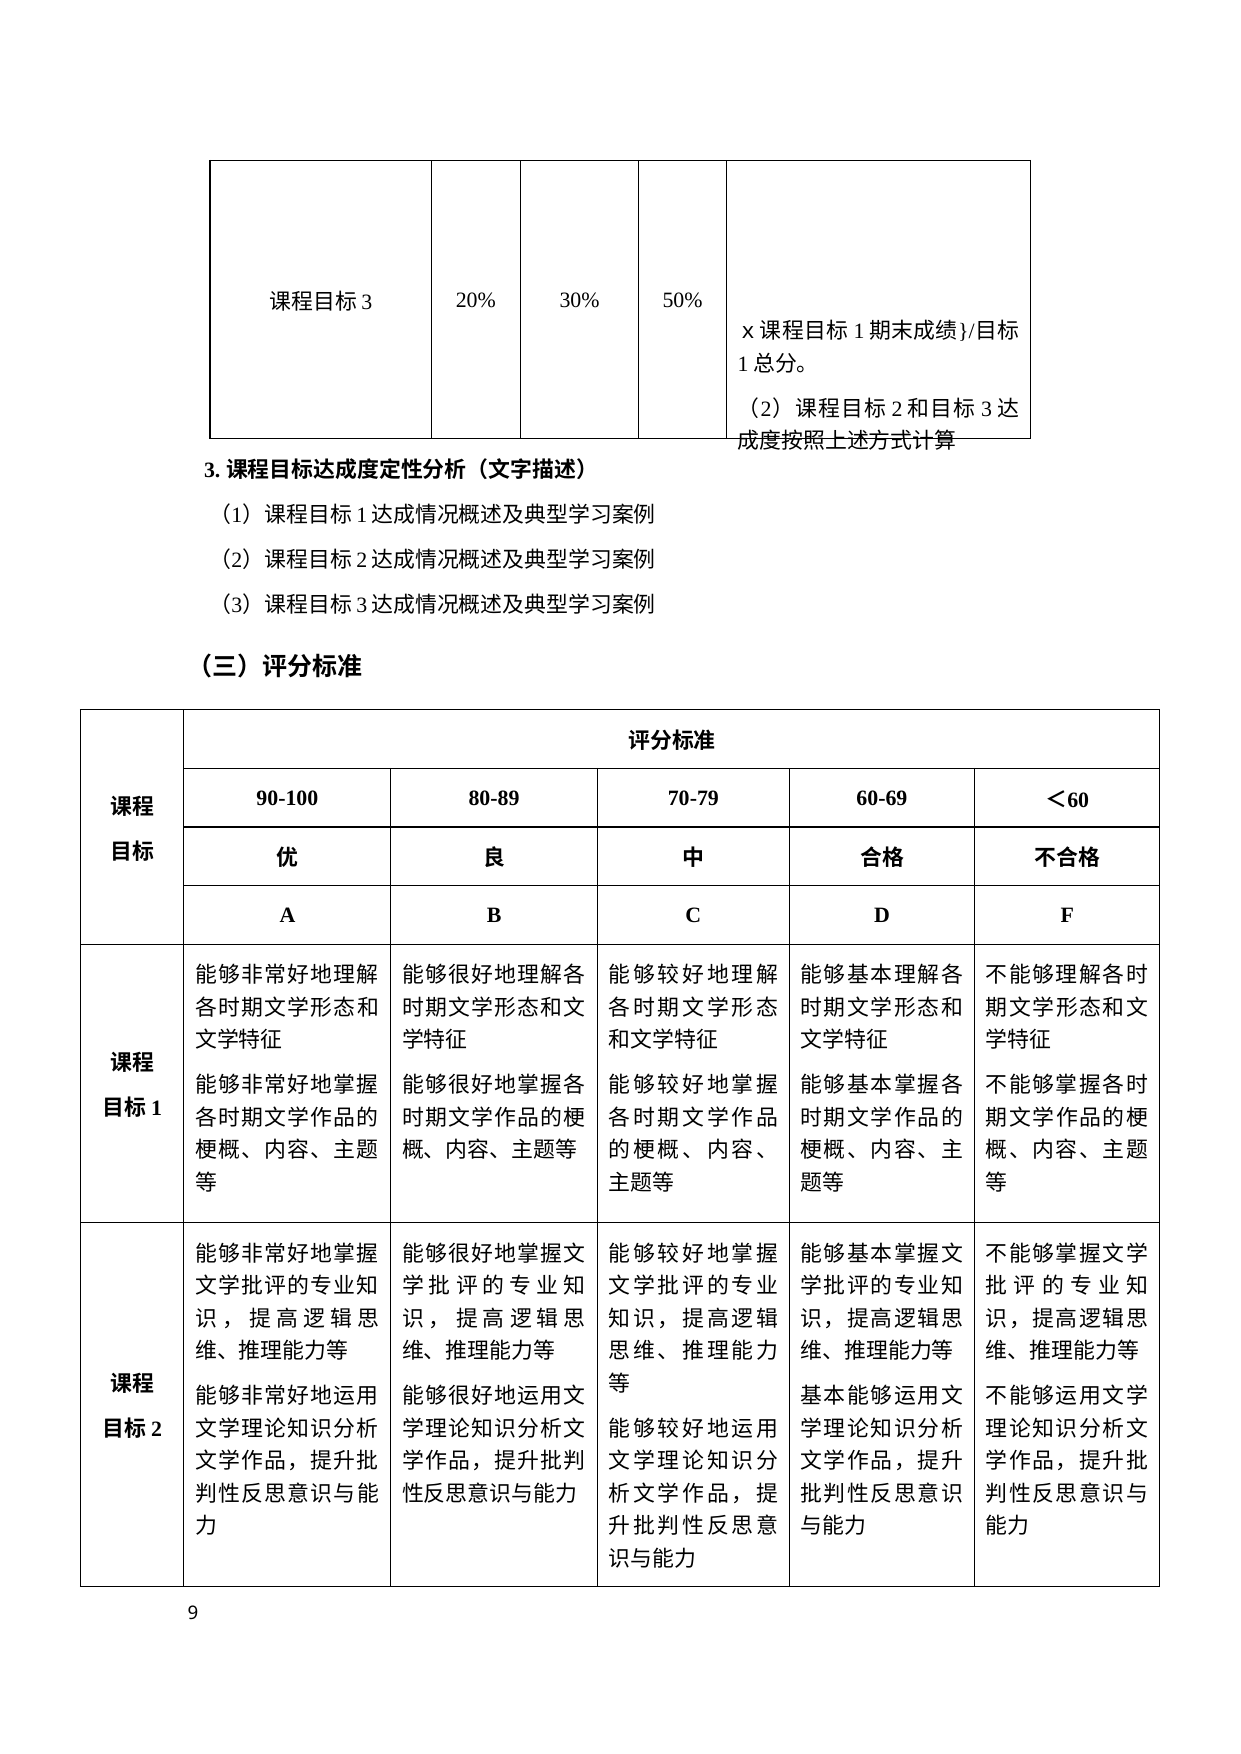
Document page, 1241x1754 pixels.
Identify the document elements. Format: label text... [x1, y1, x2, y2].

table_cell 能够很好地理解各时期文学形态和文学特征 能够很好地掌握各时期文学作品的梗概、内容、主题等 [391, 945, 597, 1222]
table_header 课程 目标 [81, 710, 183, 943]
table_cell 能够较好地理解各时期文学形态和文学特征 能够较好地掌握各时期文学作品的梗概、内容、主题等 [598, 945, 789, 1222]
text （三）评分标准 [187, 632, 1053, 697]
table_cell F [975, 886, 1159, 943]
table_cell 70-79 [598, 769, 789, 826]
table_cell 课程 目标2 [81, 1223, 183, 1586]
table_cell 80-89 [391, 769, 597, 826]
table_cell 优 [184, 828, 390, 885]
table_cell 能够基本掌握文学批评的专业知识，提高逻辑思维、推理能力等 基本能够运用文学理论知识分析文学作品，提升批判性反思意识与能力 [790, 1223, 974, 1586]
table_cell 20% [432, 161, 520, 438]
table_cell 能够非常好地理解各时期文学形态和文学特征 能够非常好地掌握各时期文学作品的梗概、内容、主题等 [184, 945, 390, 1222]
table_cell ＜60 [975, 769, 1159, 826]
table_cell 90-100 [184, 769, 390, 826]
table_cell 30% [521, 161, 638, 438]
table_header 评分标准 [184, 710, 1159, 768]
table_cell 不合格 [975, 828, 1159, 885]
table_cell 能够较好地掌握文学批评的专业知识，提高逻辑思维、推理能力等 能够较好地运用文学理论知识分析文学作品，提升批判性反思意识与能力 [598, 1223, 789, 1586]
table_cell 能够很好地掌握文学批评的专业知识，提高逻辑思维、推理能力等 能够很好地运用文学理论知识分析文学作品，提升批判性反思意识与能力 [391, 1223, 597, 1586]
text （1）课程目标1达成情况概述及典型学习案例 [209, 497, 1053, 529]
table_cell 50% [639, 161, 726, 438]
table_cell A [184, 886, 390, 943]
table_cell 不能够掌握文学批评的专业知识，提高逻辑思维、推理能力等 不能够运用文学理论知识分析文学作品，提升批判性反思意识与能力 [975, 1223, 1159, 1586]
table_cell 60-69 [790, 769, 974, 826]
table_cell 不能够理解各时期文学形态和文学特征 不能够掌握各时期文学作品的梗概、内容、主题等 [975, 945, 1159, 1222]
table_cell 合格 [790, 828, 974, 885]
text 3. 课程目标达成度定性分析（文字描述） [187, 452, 1053, 484]
table_cell C [598, 886, 789, 943]
table_cell 课程目标3 [211, 161, 431, 438]
table_cell 课程 目标1 [81, 945, 183, 1222]
table_cell D [790, 886, 974, 943]
table_cell 中 [598, 828, 789, 885]
table_cell 能够基本理解各时期文学形态和文学特征 能够基本掌握各时期文学作品的梗概、内容、主题等 [790, 945, 974, 1222]
table_cell B [391, 886, 597, 943]
table_cell 能够非常好地掌握文学批评的专业知识，提高逻辑思维、推理能力等 能够非常好地运用文学理论知识分析文学作品，提升批判性反思意识与能力 [184, 1223, 390, 1586]
text （3）课程目标3达成情况概述及典型学习案例 [209, 587, 1053, 619]
text （2）课程目标2达成情况概述及典型学习案例 [209, 542, 1053, 574]
table_cell 良 [391, 828, 597, 885]
